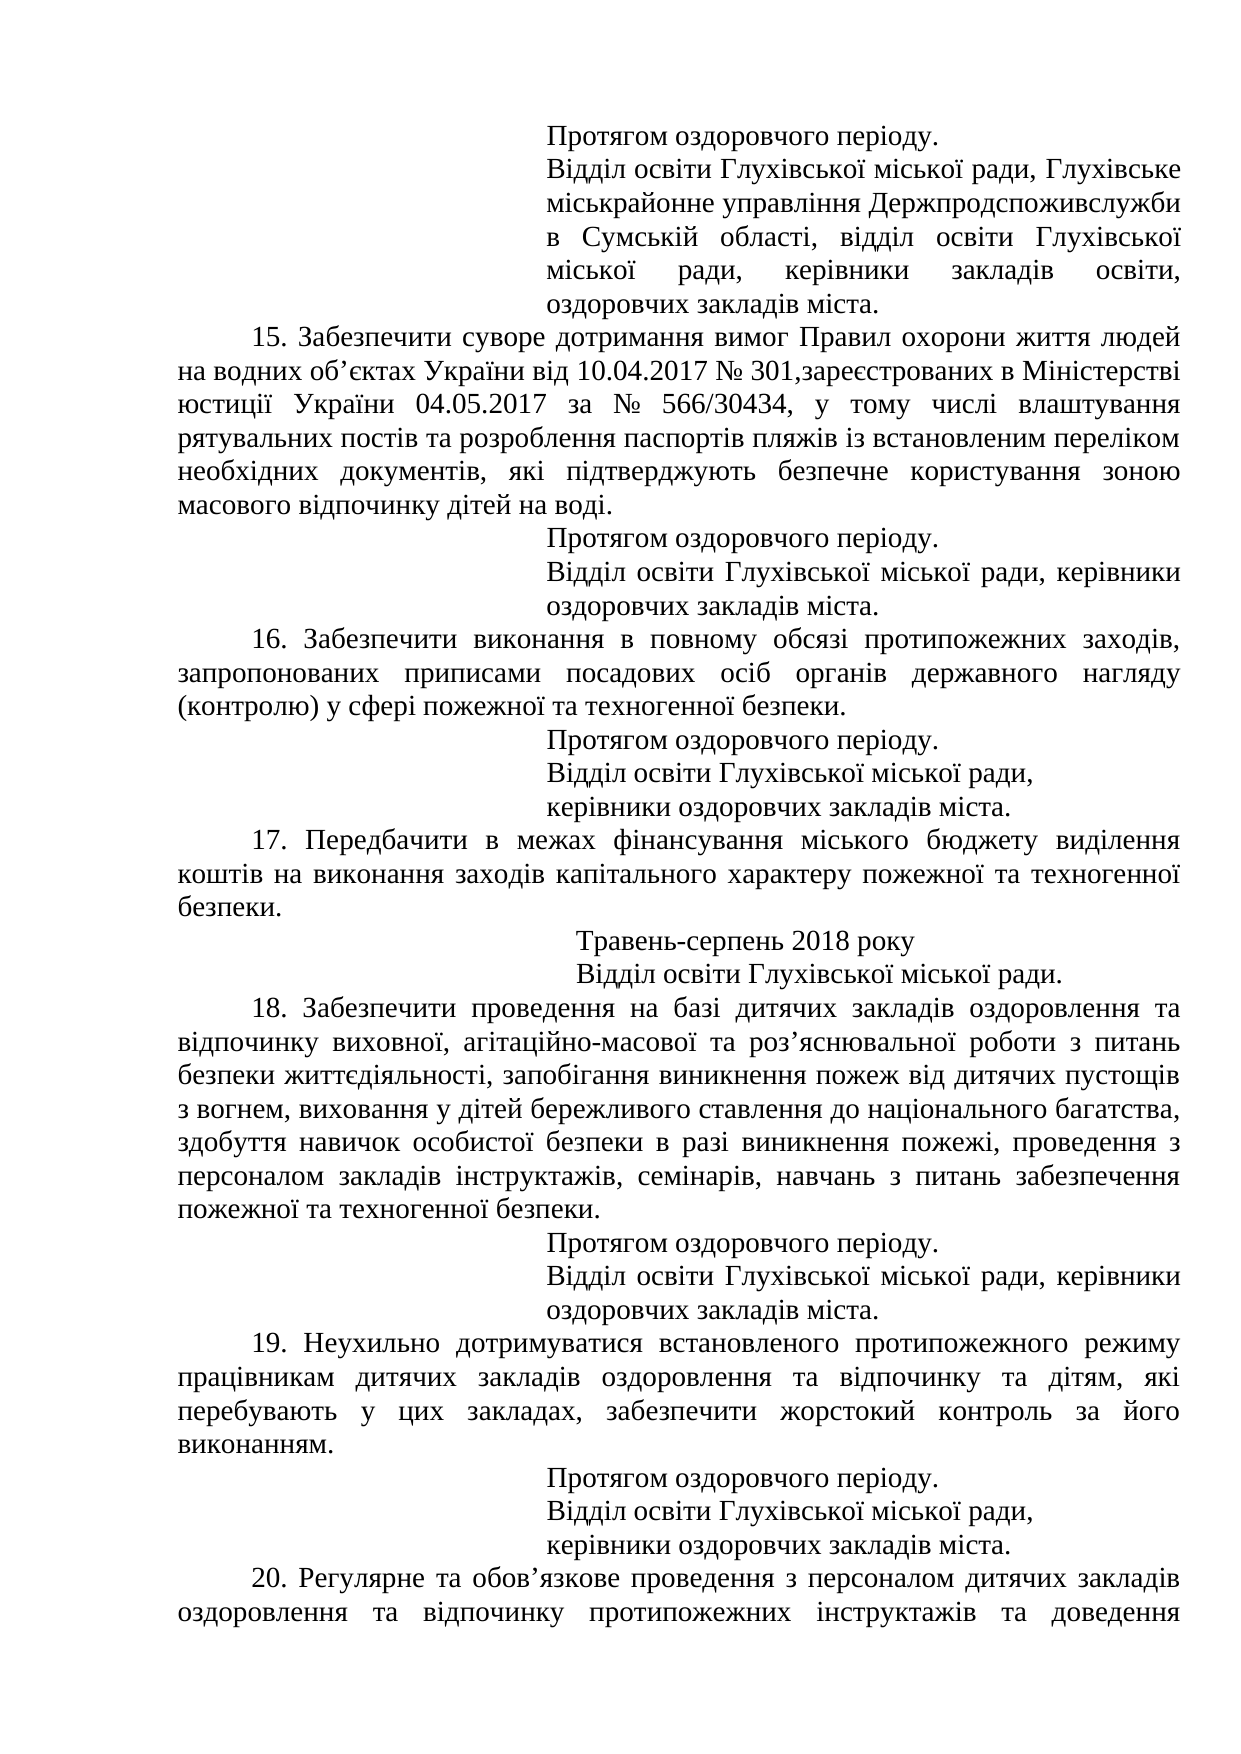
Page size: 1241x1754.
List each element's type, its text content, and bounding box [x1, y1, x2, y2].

text Відділ освіти Глухівської міської ради, Глухівське міськрайонне управління Держпродспоживслужби в Сумській області, відділ освіти Глухівської міської ради, керівники закладів освіти, оздоровчих закладів міста. [546, 152, 1181, 319]
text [177, 1560, 1181, 1627]
text Протягом оздоровчого періоду. [546, 521, 1181, 554]
text Відділ освіти Глухівської міської ради, керівники оздоровчих закладів міста. [546, 1258, 1181, 1326]
text Протягом оздоровчого періоду. [546, 1225, 1181, 1258]
text Протягом оздоровчого періоду. [546, 722, 1181, 755]
text керівники оздоровчих закладів міста. [546, 789, 1181, 822]
text Відділ освіти Глухівської міської ради, [546, 1493, 1181, 1527]
text Відділ освіти Глухівської міської ради, керівники оздоровчих закладів міста. [546, 554, 1181, 621]
text 17. Передбачити в межах фінансування міського бюджету виділення коштів на виконання заходів капітального характеру пожежної та техногенної безпеки. [177, 822, 1181, 923]
text Протягом оздоровчого періоду. [546, 1460, 1181, 1493]
text 18. Забезпечити проведення на базі дитячих закладів оздоровлення та відпочинку виховної, агітаційно-масової та роз’яснювальної роботи з питань безпеки життєдіяльності, запобігання виникнення пожеж від дитячих пустощів з вогнем, виховання у дітей бережливого ставлення до національного багатства, здобуття навичок особистої безпеки в разі виникнення пожежі, проведення з персоналом закладів інструктажів, семінарів, навчань з питань забезпечення пожежної та техногенної безпеки. [177, 990, 1181, 1225]
text 15. Забезпечити суворе дотримання вимог Правил охорони життя людей на водних об’єктах України від 10.04.2017 № 301,зареєстрованих в Міністерстві юстиції України 04.05.2017 за № 566/30434, у тому числі влаштування рятувальних постів та розроблення паспортів пляжів із встановленим переліком необхідних документів, які підтверджують безпечне користування зоною масового відпочинку дітей на воді. [177, 319, 1181, 521]
text Травень-серпень 2018 року [177, 923, 1181, 957]
text Протягом оздоровчого періоду. [546, 118, 1181, 152]
text 16. Забезпечити виконання в повному обсязі протипожежних заходів, запропонованих приписами посадових осіб органів державного нагляду (контролю) у сфері пожежної та техногенної безпеки. [177, 621, 1181, 722]
text Відділ освіти Глухівської міської ради. [546, 957, 1181, 990]
text 19. Неухильно дотримуватися встановленого протипожежного режиму працівникам дитячих закладів оздоровлення та відпочинку та дітям, які перебувають у цих закладах, забезпечити жорстокий контроль за його виконанням. [177, 1326, 1181, 1460]
text керівники оздоровчих закладів міста. [546, 1527, 1181, 1560]
text Відділ освіти Глухівської міської ради, [546, 755, 1181, 789]
